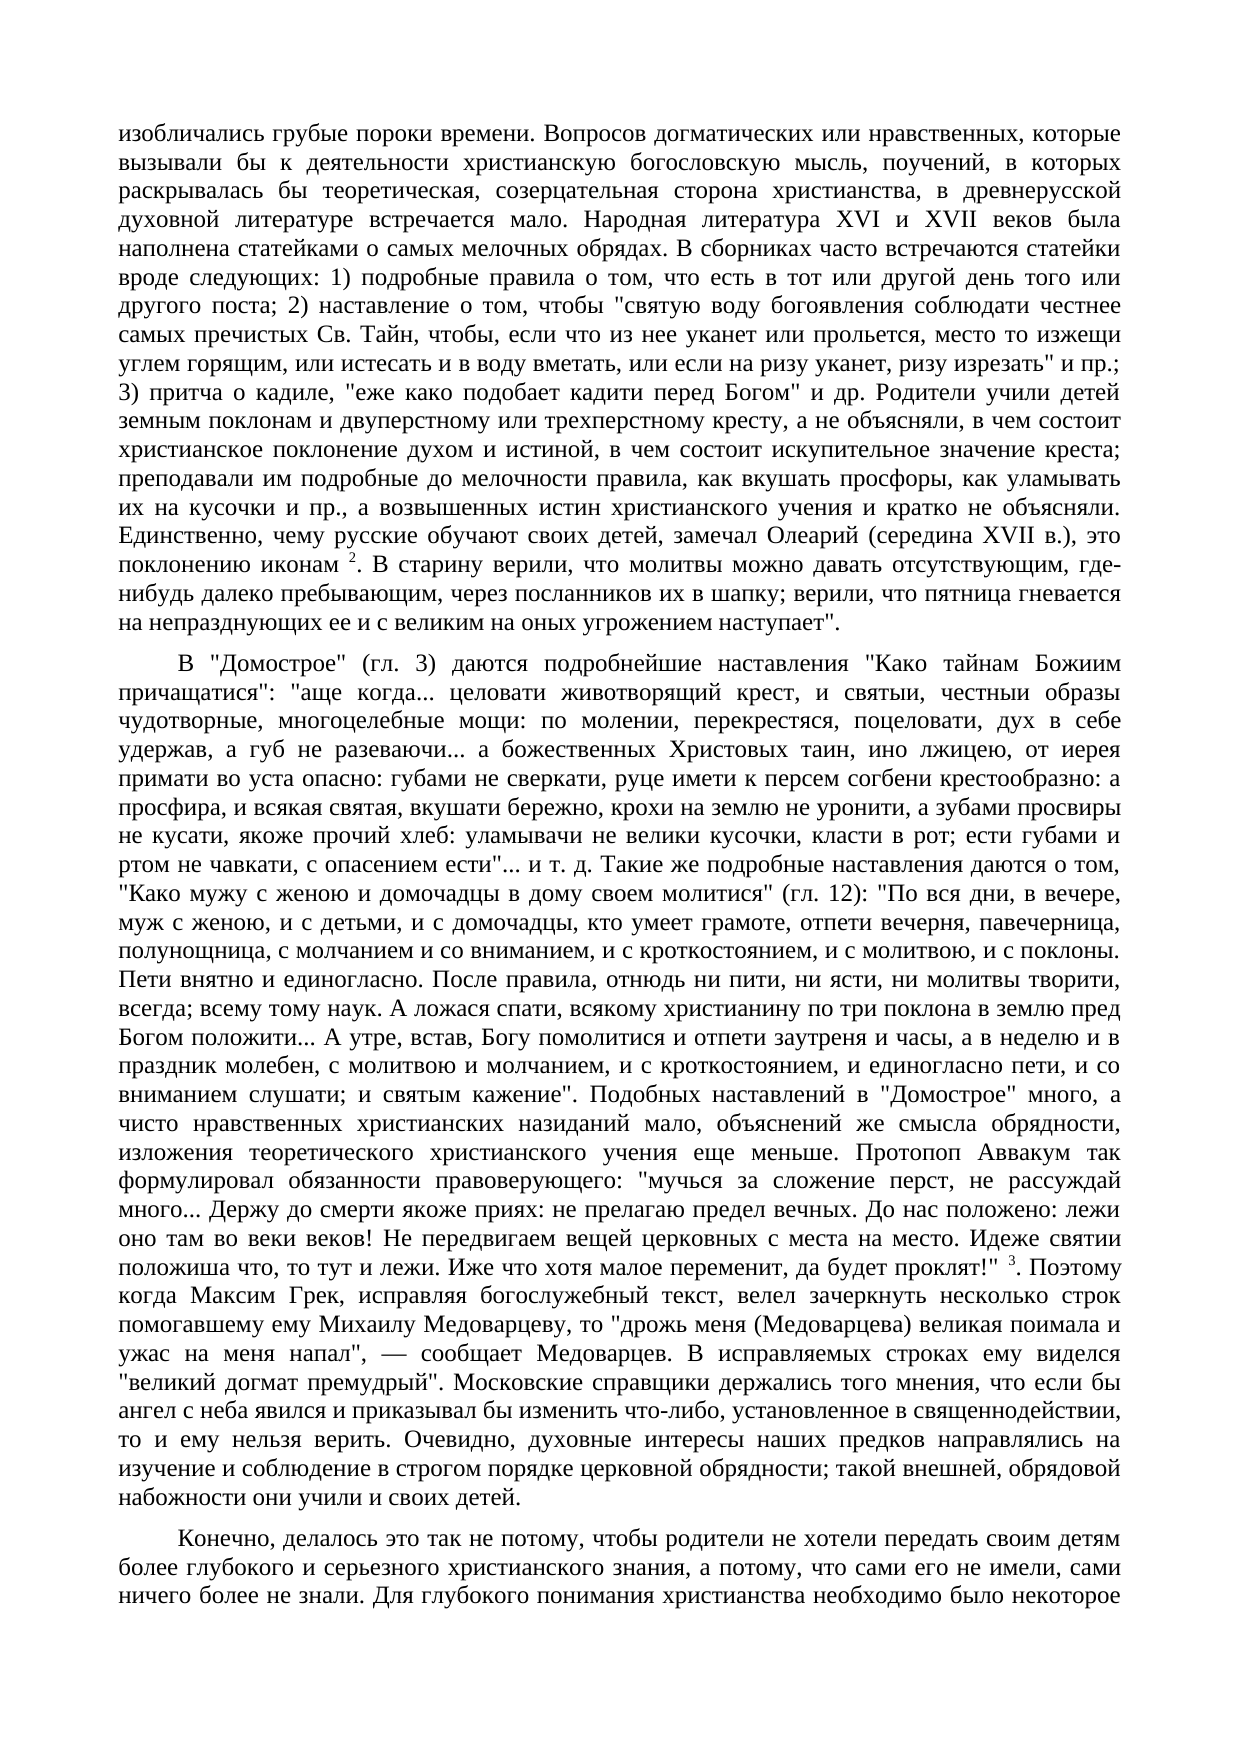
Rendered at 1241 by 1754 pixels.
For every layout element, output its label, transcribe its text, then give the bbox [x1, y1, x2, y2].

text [118, 118, 1122, 636]
text В "Домострое" (гл. 3) даются подробнейшие наставления "Како тайнам Божиим причащатися": "аще когда... целовати животворящий крест, и святыи, честныи образы чудотворные, многоцелебные мощи: по молении, перекрестяся, поцеловати, дух в себе удержав, а губ не разеваючи... а божественных Христовых таин, ино лжицею, от иерея примати во уста опасно: губами не сверкати, руце имети к персем согбени крестообразно: а просфира, и всякая святая, вкушати бережно, крохи на землю не уронити, а зубами просвиры не кусати, якоже прочий хлеб: уламывачи не велики кусочки, класти в рот; ести губами и ртом не чавкати, с опасением ести"... и т. д. Такие же подробные наставления даются о том, "Како мужу с женою и домочадцы в дому своем молитися" (гл. 12): "По вся дни, в вечере, муж с женою, и с детьми, и с домочадцы, кто умеет грамоте, отпети вечерня, павечерница, полунощница, с молчанием и со вниманием, и с кроткостоянием, и с молитвою, и с поклоны. Пети внятно и единогласно. После правила, отнюдь ни пити, ни ясти, ни молитвы творити, всегда; всему тому наук. А ложася спати, всякому христианину по три поклона в землю пред Богом положити... А утре, встав, Богу помолитися и отпети заутреня и часы, а в неделю и в праздник молебен, с молитвою и молчанием, и с кроткостоянием, и единогласно пети, и со вниманием слушати; и святым кажение". Подобных наставлений в "Домострое" много, а чисто нравственных христианских назиданий мало, объяснений же смысла обрядности, изложения теоретического христианского учения еще меньше. Протопоп Аввакум так формулировал обязанности правоверующего: "мучься за сложение перст, не рассуждай много... Держу до смерти якоже приях: не прелагаю предел вечных. До нас положено: лежи оно там во веки веков! Не передвигаем вещей церковных с места на место. Идеже святии положиша что, то тут и лежи. Иже что хотя малое переменит, да будет проклят!" 3. Поэтому когда Максим Грек, исправляя богослужебный текст, велел зачеркнуть несколько строк помогавшему ему Михаилу Медоварцеву, то "дрожь меня (Медоварцева) великая поимала и ужас на меня напал", — сообщает Медоварцев. В исправляемых строках ему виделся "великий догмат премудрый". Московские справщики держались того мнения, что если бы ангел с неба явился и приказывал бы изменить что-либо, установленное в священнодействии, то и ему нельзя верить. Очевидно, духовные интересы наших предков направлялись на изучение и соблюдение в строгом порядке церковной обрядности; такой внешней, обрядовой набожности они учили и своих детей. [118, 648, 1122, 1511]
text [118, 1523, 1122, 1609]
